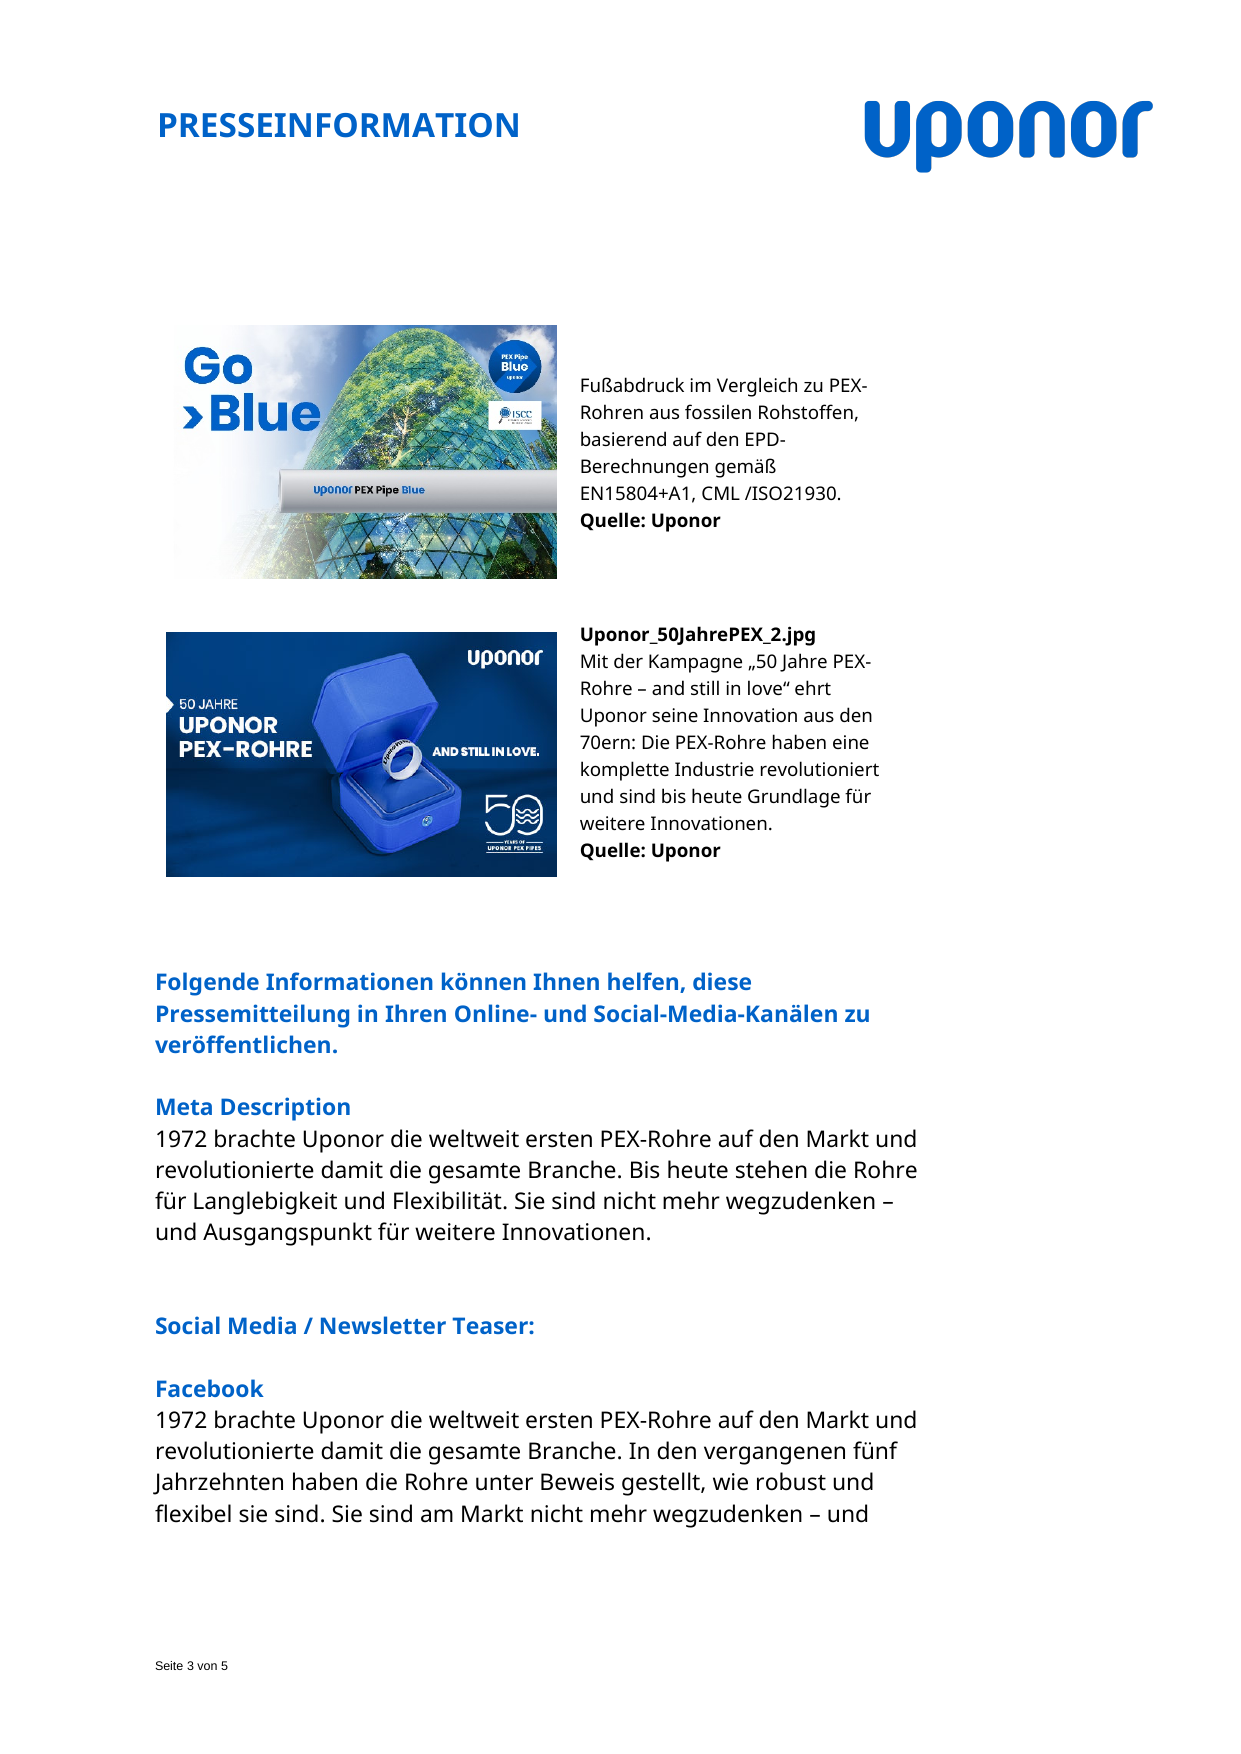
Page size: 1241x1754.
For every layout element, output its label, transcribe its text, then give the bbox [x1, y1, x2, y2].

table_cell [155, 606, 568, 904]
text Social Media / Newsletter Teaser: [155, 1310, 931, 1341]
table_cell [155, 325, 568, 606]
text Facebook [155, 1372, 931, 1404]
picture [166, 325, 557, 579]
picture [858, 55, 1163, 186]
text 1972 brachte Uponor die weltweit ersten PEX-Rohre auf den Markt und revolutionierte damit die gesamte Branche. Bis heute stehen die Rohre für Langlebigkeit und Flexibilität. Sie sind nicht mehr wegzudenken – und Ausgangspunkt für weitere Innovationen. [155, 1122, 931, 1247]
table_cell Uponor_50JahrePEX_2.jpg Mit der Kampagne „50 Jahre PEX-Rohre – and still in love“ ehrt Uponor seine Innovation aus den 70ern: Die PEX-Rohre haben eine komplette Industrie revolutioniert und sind bis heute Grundlage für weitere Innovationen. Quelle: Uponor [568, 606, 901, 904]
text Meta Description [155, 1091, 931, 1122]
text Folgende Informationen können Ihnen helfen, diese Pressemitteilung in Ihren Online- und Social-Media-Kanälen zu veröffentlichen. [155, 966, 931, 1060]
picture [166, 632, 557, 877]
